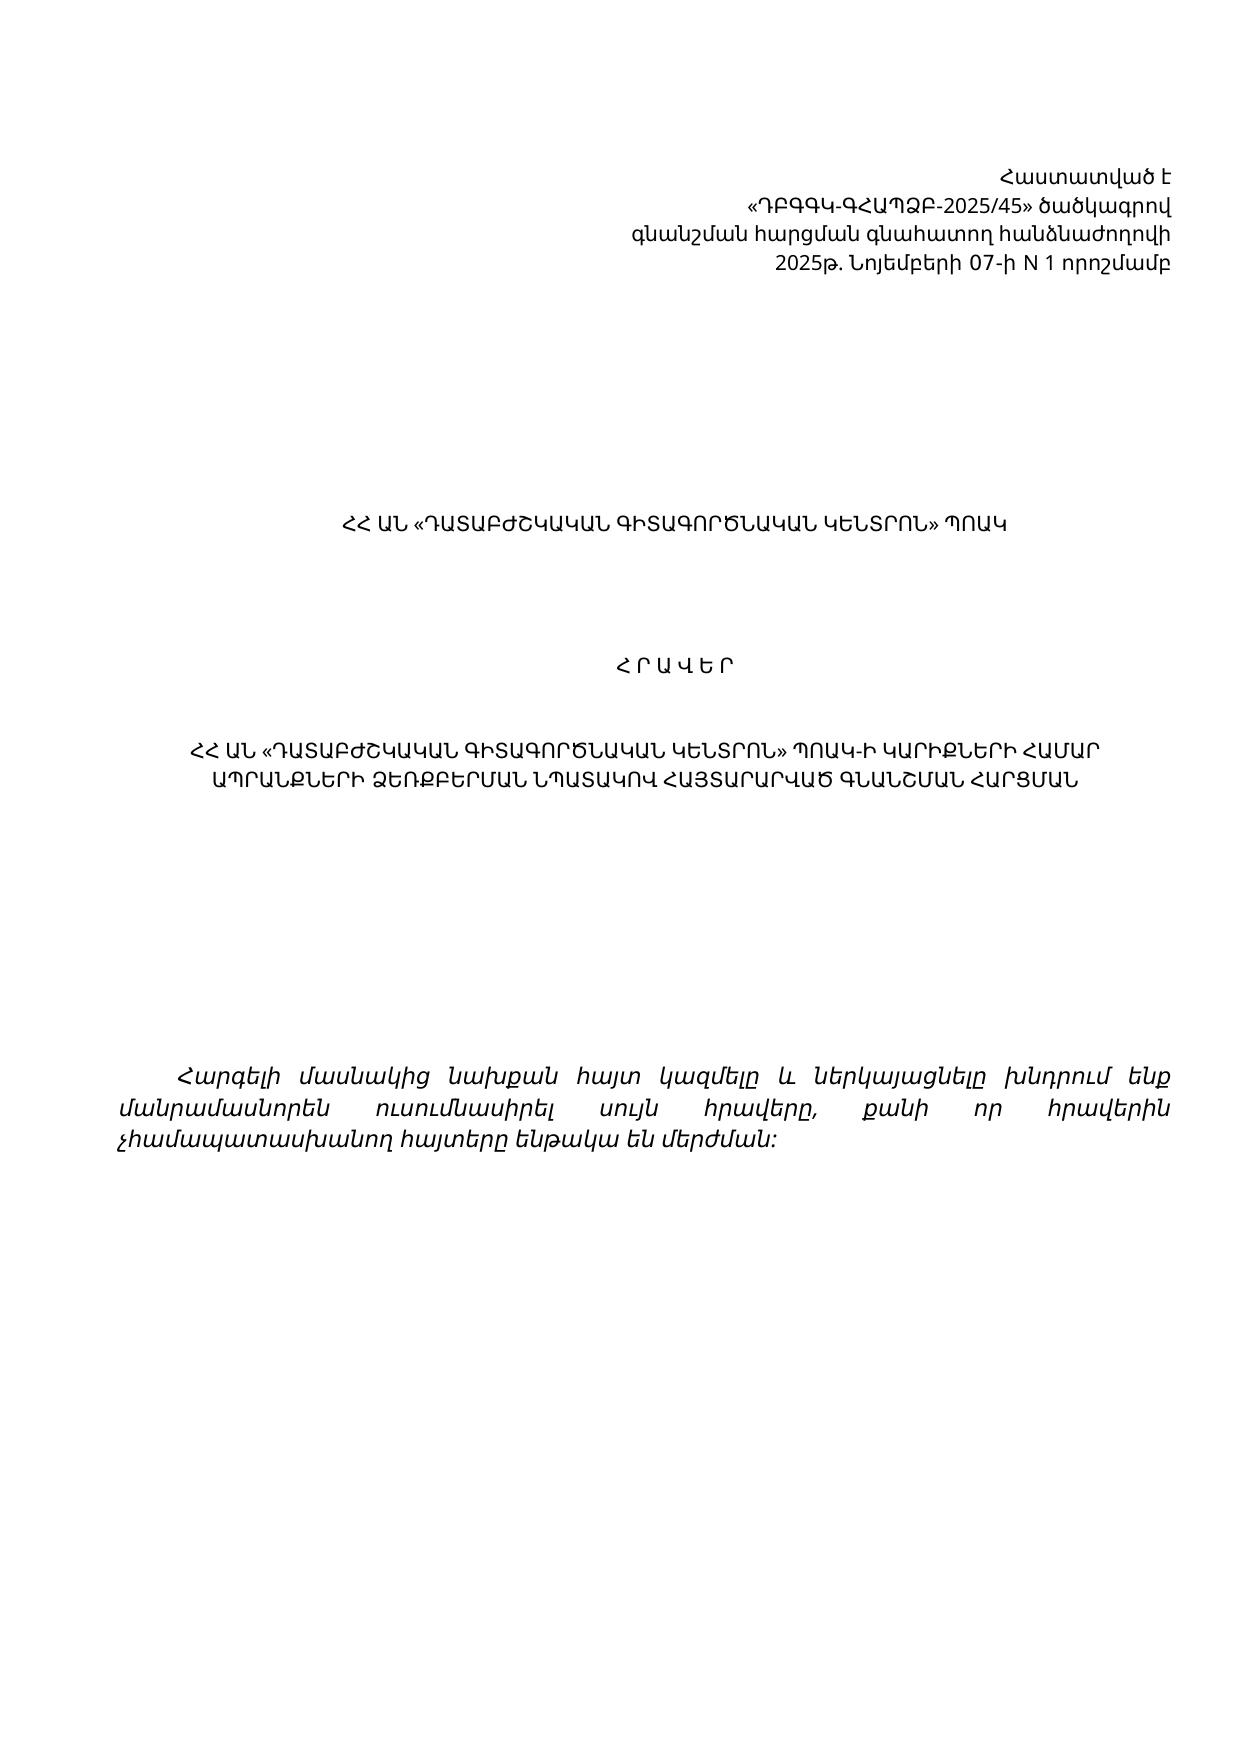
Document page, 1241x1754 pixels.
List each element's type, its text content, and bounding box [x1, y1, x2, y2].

text «ԴԲԳԳԿ-ԳՀԱՊՁԲ-2025/45» ծածկագրով [118, 191, 1171, 219]
text Հ Ր Ա Վ Ե Ր [118, 651, 1172, 680]
text ՀՀ ԱՆ «ԴԱՏԱԲԺՇԿԱԿԱՆ ԳԻՏԱԳՈՐԾՆԱԿԱՆ ԿԵՆՏՐՈՆ» ՊՈԱԿ-Ի ԿԱՐԻՔՆԵՐԻ ՀԱՄԱՐ ԱՊՐԱՆՔՆԵՐԻ ՁԵՌՔԲԵՐՄԱՆ ՆՊԱՏԱԿՈՎ ՀԱՅՏԱՐԱՐՎԱԾ ԳՆԱՆՇՄԱՆ ՀԱՐՑՄԱՆ [118, 737, 1172, 793]
text Հաստատված է [118, 162, 1171, 191]
text ՀՀ ԱՆ «ԴԱՏԱԲԺՇԿԱԿԱՆ ԳԻՏԱԳՈՐԾՆԱԿԱՆ ԿԵՆՏՐՈՆ» ՊՈԱԿ [118, 509, 1172, 537]
text գնանշման հարցման գնահատող հանձնաժողովի [118, 219, 1171, 248]
text 2025թ. Նոյեմբերի 07-ի N 1 որոշմամբ [118, 248, 1171, 276]
text Հարգելի մասնակից նախքան հայտ կազմելը և ներկայացնելը խնդրում ենք մանրամասնորեն ուսումնասիրել սույն հրավերը, քանի որ հրավերին չհամապատասխանող հայտերը ենթակա են մերժման: [118, 1060, 1171, 1154]
